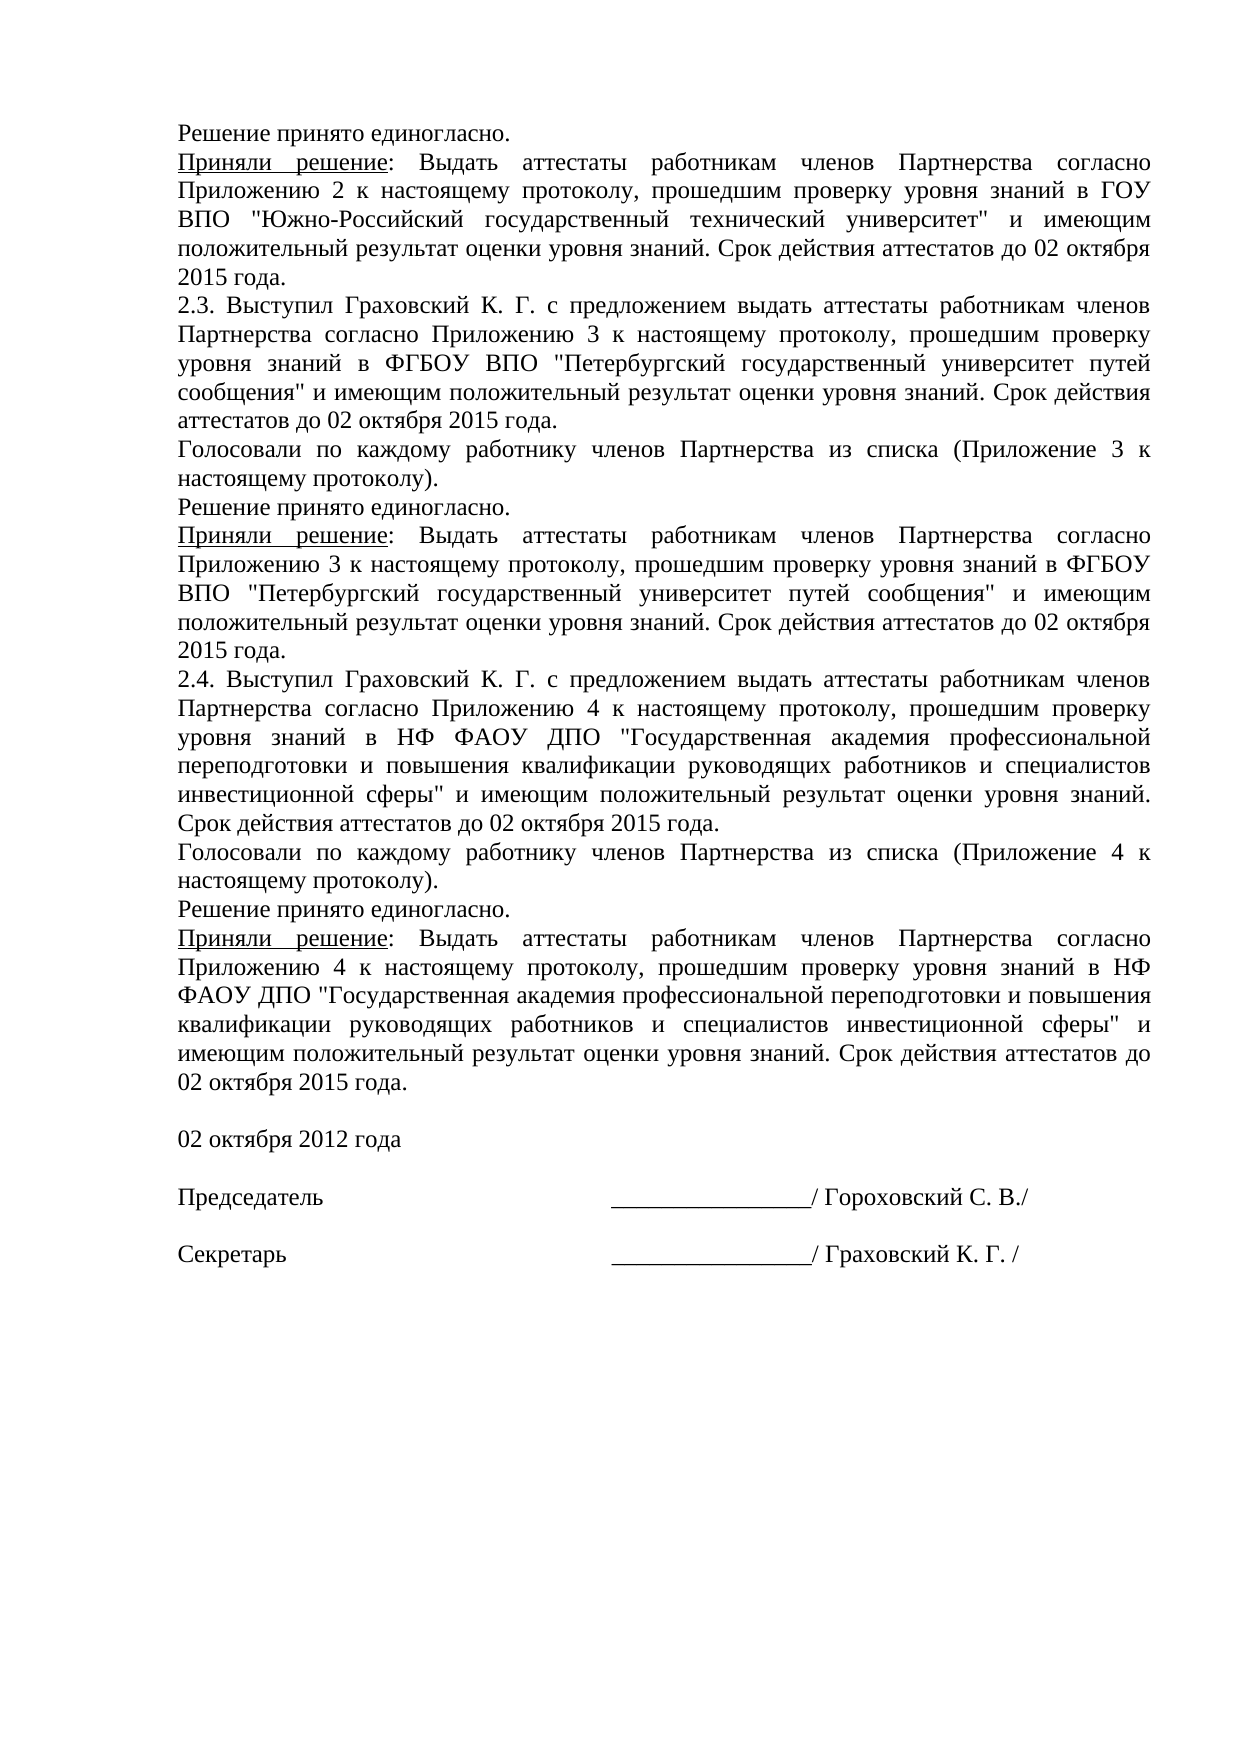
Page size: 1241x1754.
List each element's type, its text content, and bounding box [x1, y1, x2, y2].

text 2.4. Выступил Граховский К. Г. с предложением выдать аттестаты работникам членов Партнерства согласно Приложению 4 к настоящему протоколу, прошедшим проверку уровня знаний в НФ ФАОУ ДПО "Государственная академия профессиональной переподготовки и повышения квалификации руководящих работников и специалистов инвестиционной сферы" и имеющим положительный результат оценки уровня знаний. Срок действия аттестатов до 02 октября 2015 года. [177, 664, 1152, 837]
text Решение принято единогласно. [177, 118, 1152, 147]
text Приняли решение: Выдать аттестаты работникам членов Партнерства согласно Приложению 3 к настоящему протоколу, прошедшим проверку уровня знаний в ФГБОУ ВПО "Петербургский государственный университет путей сообщения" и имеющим положительный результат оценки уровня знаний. Срок действия аттестатов до 02 октября 2015 года. [177, 521, 1152, 664]
text Решение принято единогласно. [177, 492, 1152, 521]
text Приняли решение: Выдать аттестаты работникам членов Партнерства согласно Приложению 2 к настоящему протоколу, прошедшим проверку уровня знаний в ГОУ ВПО "Южно-Российский государственный технический университет" и имеющим положительный результат оценки уровня знаний. Срок действия аттестатов до 02 октября 2015 года. [177, 147, 1152, 291]
text 02 октября 2012 года [177, 1124, 1152, 1153]
text 2.3. Выступил Граховский К. Г. с предложением выдать аттестаты работникам членов Партнерства согласно Приложению 3 к настоящему протоколу, прошедшим проверку уровня знаний в ФГБОУ ВПО "Петербургский государственный университет путей сообщения" и имеющим положительный результат оценки уровня знаний. Срок действия аттестатов до 02 октября 2015 года. [177, 291, 1152, 434]
text Голосовали по каждому работнику членов Партнерства из списка (Приложение 4 к настоящему протоколу). [177, 837, 1152, 894]
text Голосовали по каждому работнику членов Партнерства из списка (Приложение 3 к настоящему протоколу). [177, 434, 1152, 492]
text Приняли решение: Выдать аттестаты работникам членов Партнерства согласно Приложению 4 к настоящему протоколу, прошедшим проверку уровня знаний в НФ ФАОУ ДПО "Государственная академия профессиональной переподготовки и повышения квалификации руководящих работников и специалистов инвестиционной сферы" и имеющим положительный результат оценки уровня знаний. Срок действия аттестатов до 02 октября 2015 года. [177, 923, 1152, 1096]
text Секретарь ________________/ Граховский К. Г. / [177, 1239, 1152, 1268]
text Председатель ________________/ Гороховский С. В. / [177, 1182, 1152, 1211]
text Решение принято единогласно. [177, 894, 1152, 923]
